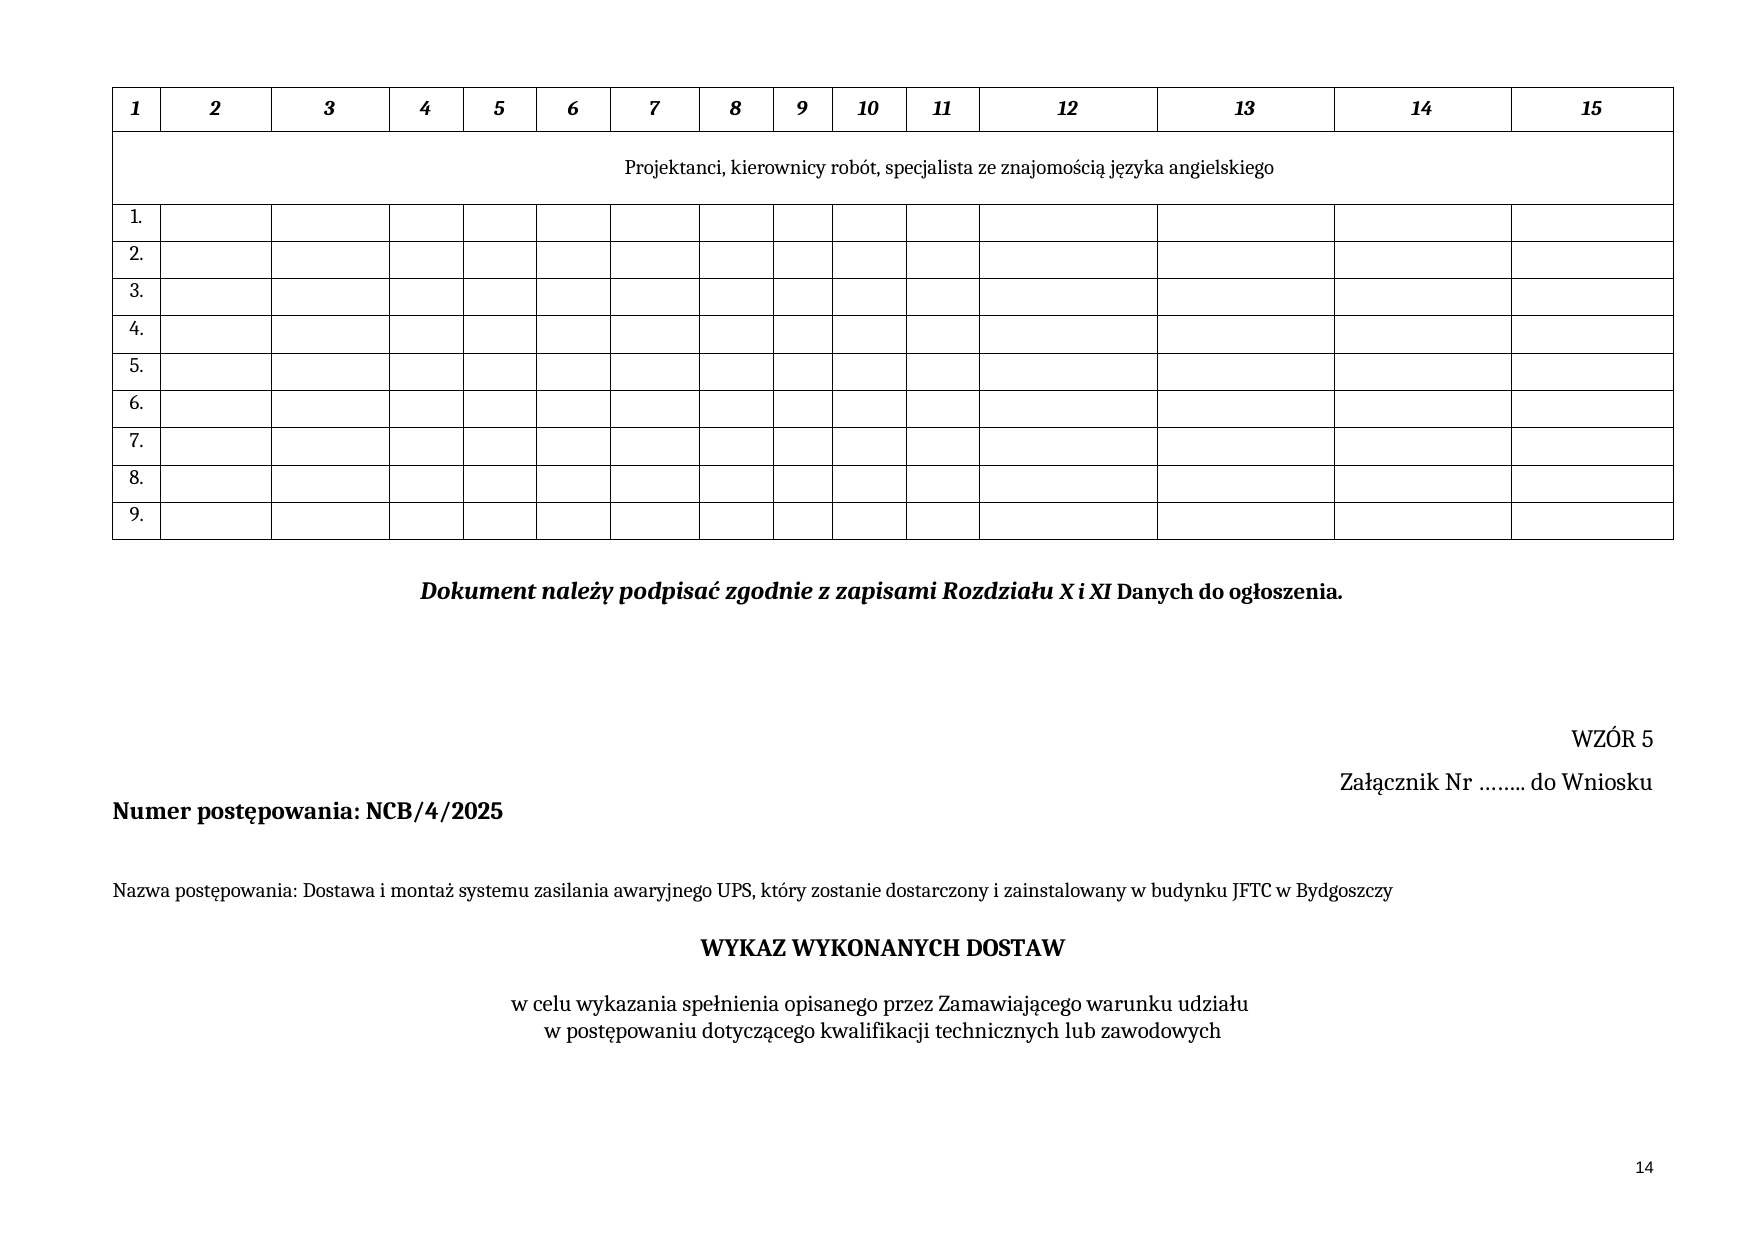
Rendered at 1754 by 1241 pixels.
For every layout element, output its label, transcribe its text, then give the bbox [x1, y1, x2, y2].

table_cell [611, 279, 699, 315]
table_cell [272, 279, 389, 315]
table_cell [1158, 354, 1334, 390]
table_cell [980, 242, 1157, 278]
table_cell 10 [833, 88, 906, 131]
table_cell [833, 205, 906, 241]
table_cell [833, 316, 906, 353]
table_cell [1335, 354, 1511, 390]
table_cell [161, 354, 271, 390]
table_cell 3. [113, 279, 160, 315]
table_cell [907, 391, 979, 427]
table_cell [980, 316, 1157, 353]
table_cell 9. [113, 503, 160, 539]
table_cell [1335, 242, 1511, 278]
table_cell [537, 242, 610, 278]
table_cell [464, 428, 536, 464]
table_cell [980, 391, 1157, 427]
table_cell [1335, 316, 1511, 353]
table_cell [161, 279, 271, 315]
table_cell [1158, 503, 1334, 539]
table_cell [464, 205, 536, 241]
text Numer postępowania: NCB/4/2025 [112, 797, 1653, 826]
text Załącznik Nr …….. do Wniosku [150, 768, 1653, 797]
table_cell [1512, 205, 1673, 241]
table_cell [161, 503, 271, 539]
table_cell [1512, 354, 1673, 390]
text Dokument należy podpisać zgodnie z zapisami Rozdziału X i XI Danych do ogłoszenia. [112, 577, 1653, 605]
table_cell [390, 428, 463, 464]
table_cell 4. [113, 316, 160, 353]
table_cell [774, 391, 832, 427]
table_cell [464, 503, 536, 539]
table_cell [1335, 503, 1511, 539]
table_cell [833, 354, 906, 390]
table_cell [537, 279, 610, 315]
table_cell [833, 391, 906, 427]
table_cell 9 [774, 88, 832, 131]
table_cell [161, 205, 271, 241]
table_cell [1158, 279, 1334, 315]
table_cell [611, 428, 699, 464]
table_cell [1158, 205, 1334, 241]
table_cell [537, 391, 610, 427]
table_cell [611, 205, 699, 241]
table_cell 2. [113, 242, 160, 278]
text w celu wykazania spełnienia opisanego przez Zamawiającego warunku udziału w postępowaniu dotyczącego kwalifikacji technicznych lub zawodowych [112, 991, 1653, 1044]
table_cell [390, 391, 463, 427]
table_cell [833, 466, 906, 502]
table_cell [833, 242, 906, 278]
table_cell [161, 316, 271, 353]
table_cell [1512, 391, 1673, 427]
table_cell [700, 503, 773, 539]
table_cell [390, 316, 463, 353]
table_cell [464, 391, 536, 427]
text Nazwa postępowania: Dostawa i montaż systemu zasilania awaryjnego UPS, który zostanie dostarczony i zainstalowany w budynku JFTC w Bydgoszczy [112, 878, 1653, 902]
table_cell [774, 279, 832, 315]
table_cell 5. [113, 354, 160, 390]
table_cell [161, 428, 271, 464]
table_cell [980, 428, 1157, 464]
table_cell [272, 205, 389, 241]
table_cell [390, 354, 463, 390]
table_cell 8. [113, 466, 160, 502]
table_cell [980, 466, 1157, 502]
table_cell [774, 316, 832, 353]
table_cell [611, 466, 699, 502]
table_cell 6 [537, 88, 610, 131]
table_cell [390, 466, 463, 502]
table_cell [1158, 428, 1334, 464]
table_cell [774, 205, 832, 241]
table_cell [611, 503, 699, 539]
table_cell [464, 354, 536, 390]
table_cell [1158, 242, 1334, 278]
table_cell [464, 279, 536, 315]
table_cell [537, 466, 610, 502]
table_cell [700, 242, 773, 278]
table_cell [1158, 391, 1334, 427]
table_cell [1512, 466, 1673, 502]
table_cell [774, 503, 832, 539]
table_cell [700, 205, 773, 241]
table_cell [833, 428, 906, 464]
table_cell [1512, 279, 1673, 315]
table_cell [774, 466, 832, 502]
table_cell Projektanci, kierownicy robót, specjalista ze znajomością języka angielskiego [113, 132, 1673, 203]
table_cell [907, 242, 979, 278]
table_cell [1335, 205, 1511, 241]
table_cell [390, 279, 463, 315]
table_cell [537, 205, 610, 241]
table_cell 7 [611, 88, 699, 131]
table_cell [907, 466, 979, 502]
table_cell [537, 354, 610, 390]
table_cell [272, 316, 389, 353]
table_cell [980, 279, 1157, 315]
table_cell 13 [1158, 88, 1334, 131]
table_cell 14 [1335, 88, 1511, 131]
table_cell 12 [980, 88, 1157, 131]
table_cell 11 [907, 88, 979, 131]
table_cell [774, 428, 832, 464]
table_cell [1512, 242, 1673, 278]
table_cell 3 [272, 88, 389, 131]
table_cell [272, 242, 389, 278]
table_cell 7. [113, 428, 160, 464]
table_cell [537, 428, 610, 464]
table_cell [1512, 428, 1673, 464]
table_cell [161, 242, 271, 278]
table_cell 1. [113, 205, 160, 241]
table_cell 4 [390, 88, 463, 131]
table_cell [537, 503, 610, 539]
table_cell [1335, 428, 1511, 464]
table_cell [611, 316, 699, 353]
table_cell [390, 242, 463, 278]
table_cell [1158, 466, 1334, 502]
table_cell [1512, 316, 1673, 353]
table_cell [980, 354, 1157, 390]
table_cell [272, 354, 389, 390]
table_cell [833, 503, 906, 539]
table_cell [907, 279, 979, 315]
table_cell [611, 242, 699, 278]
table_cell [272, 428, 389, 464]
text WZÓR 5 [112, 725, 1653, 754]
table_cell [390, 503, 463, 539]
table_cell [464, 466, 536, 502]
table_cell [833, 279, 906, 315]
table_cell [700, 316, 773, 353]
table_cell [774, 242, 832, 278]
table_cell [1158, 316, 1334, 353]
table_cell [390, 205, 463, 241]
table_cell [161, 391, 271, 427]
table_cell [537, 316, 610, 353]
text WYKAZ WYKONANYCH DOSTAW [112, 933, 1653, 962]
table_cell [907, 503, 979, 539]
table_cell [700, 466, 773, 502]
table_cell [611, 354, 699, 390]
table_cell 6. [113, 391, 160, 427]
table_cell [1335, 279, 1511, 315]
table_cell [161, 466, 271, 502]
table_cell [700, 391, 773, 427]
table_cell 5 [464, 88, 536, 131]
table_cell [464, 242, 536, 278]
table_cell [1335, 391, 1511, 427]
table_cell [774, 354, 832, 390]
table_cell [272, 503, 389, 539]
table_cell 15 [1512, 88, 1673, 131]
table_cell [1512, 503, 1673, 539]
table_cell [272, 466, 389, 502]
table_cell [907, 428, 979, 464]
table_cell 8 [700, 88, 773, 131]
table_cell [980, 503, 1157, 539]
table_cell [700, 428, 773, 464]
table_cell [907, 316, 979, 353]
table_cell [907, 205, 979, 241]
table_cell [907, 354, 979, 390]
table_cell 1 [113, 88, 160, 131]
table_cell [700, 279, 773, 315]
table_cell [272, 391, 389, 427]
table_cell [1335, 466, 1511, 502]
table_cell [700, 354, 773, 390]
table_cell [611, 391, 699, 427]
table_cell [464, 316, 536, 353]
table_cell [980, 205, 1157, 241]
table_cell 2 [161, 88, 271, 131]
